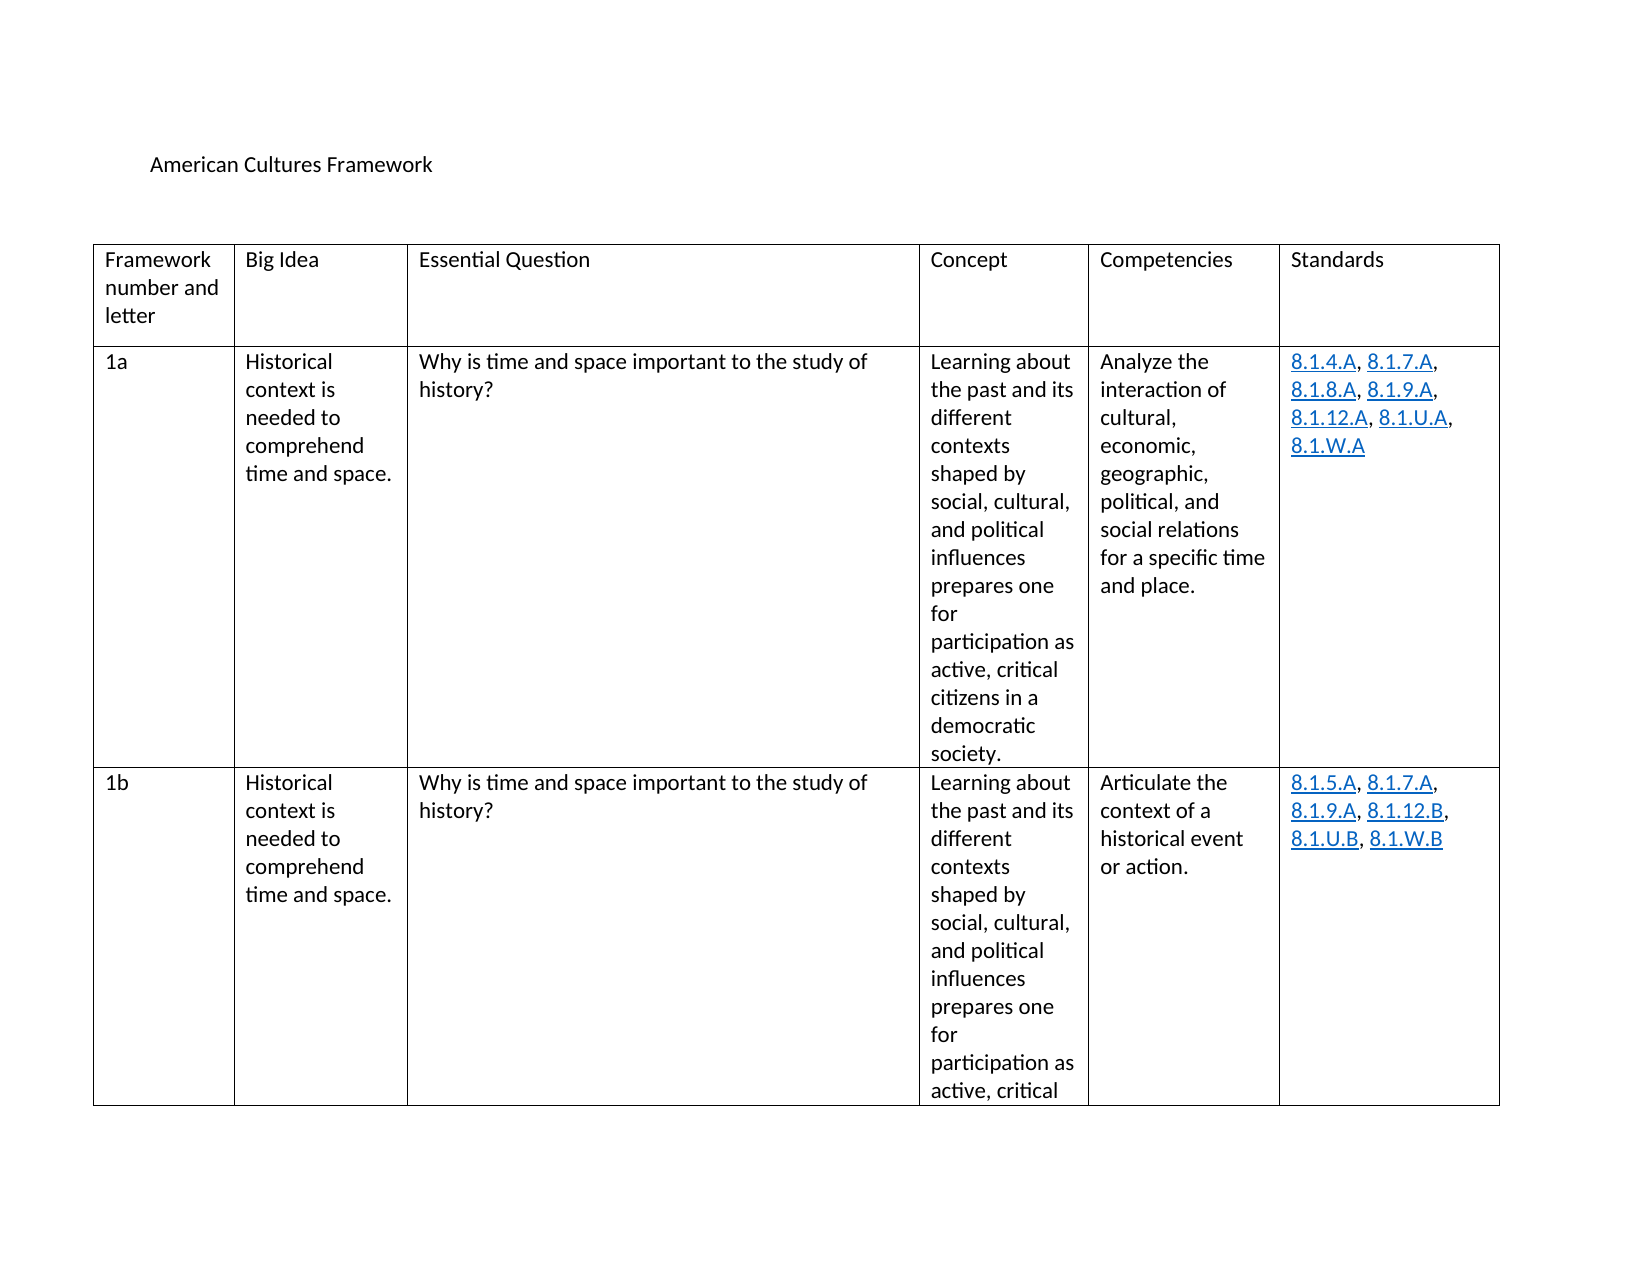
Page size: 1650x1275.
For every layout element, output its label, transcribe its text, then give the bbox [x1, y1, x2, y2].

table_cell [1089, 768, 1279, 1104]
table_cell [408, 768, 919, 1104]
table_cell Historical context is needed to comprehend time and space. [235, 347, 407, 767]
table_cell 8.1.4.A, 8.1.7.A, 8.1.8.A, 8.1.9.A, 8.1.12.A, 8.1.U.A, 8.1.W.A [1280, 347, 1499, 767]
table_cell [1280, 768, 1499, 1104]
table_header Competencies [1089, 245, 1279, 346]
table_header Concept [920, 245, 1088, 346]
text American Cultures Framework [150, 150, 1500, 178]
table_cell 1a [94, 347, 234, 767]
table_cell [235, 768, 407, 1104]
table_header Standards [1280, 245, 1499, 346]
table_cell Why is time and space important to the study of history? [408, 347, 919, 767]
table_header Essential Question [408, 245, 919, 346]
table_cell Analyze the interaction of cultural, economic, geographic, political, and social relations for a specific time and place. [1089, 347, 1279, 767]
table_header Framework number and letter [94, 245, 234, 346]
table_cell 1b [94, 768, 234, 1104]
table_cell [920, 768, 1088, 1104]
table_header Big Idea [235, 245, 407, 346]
